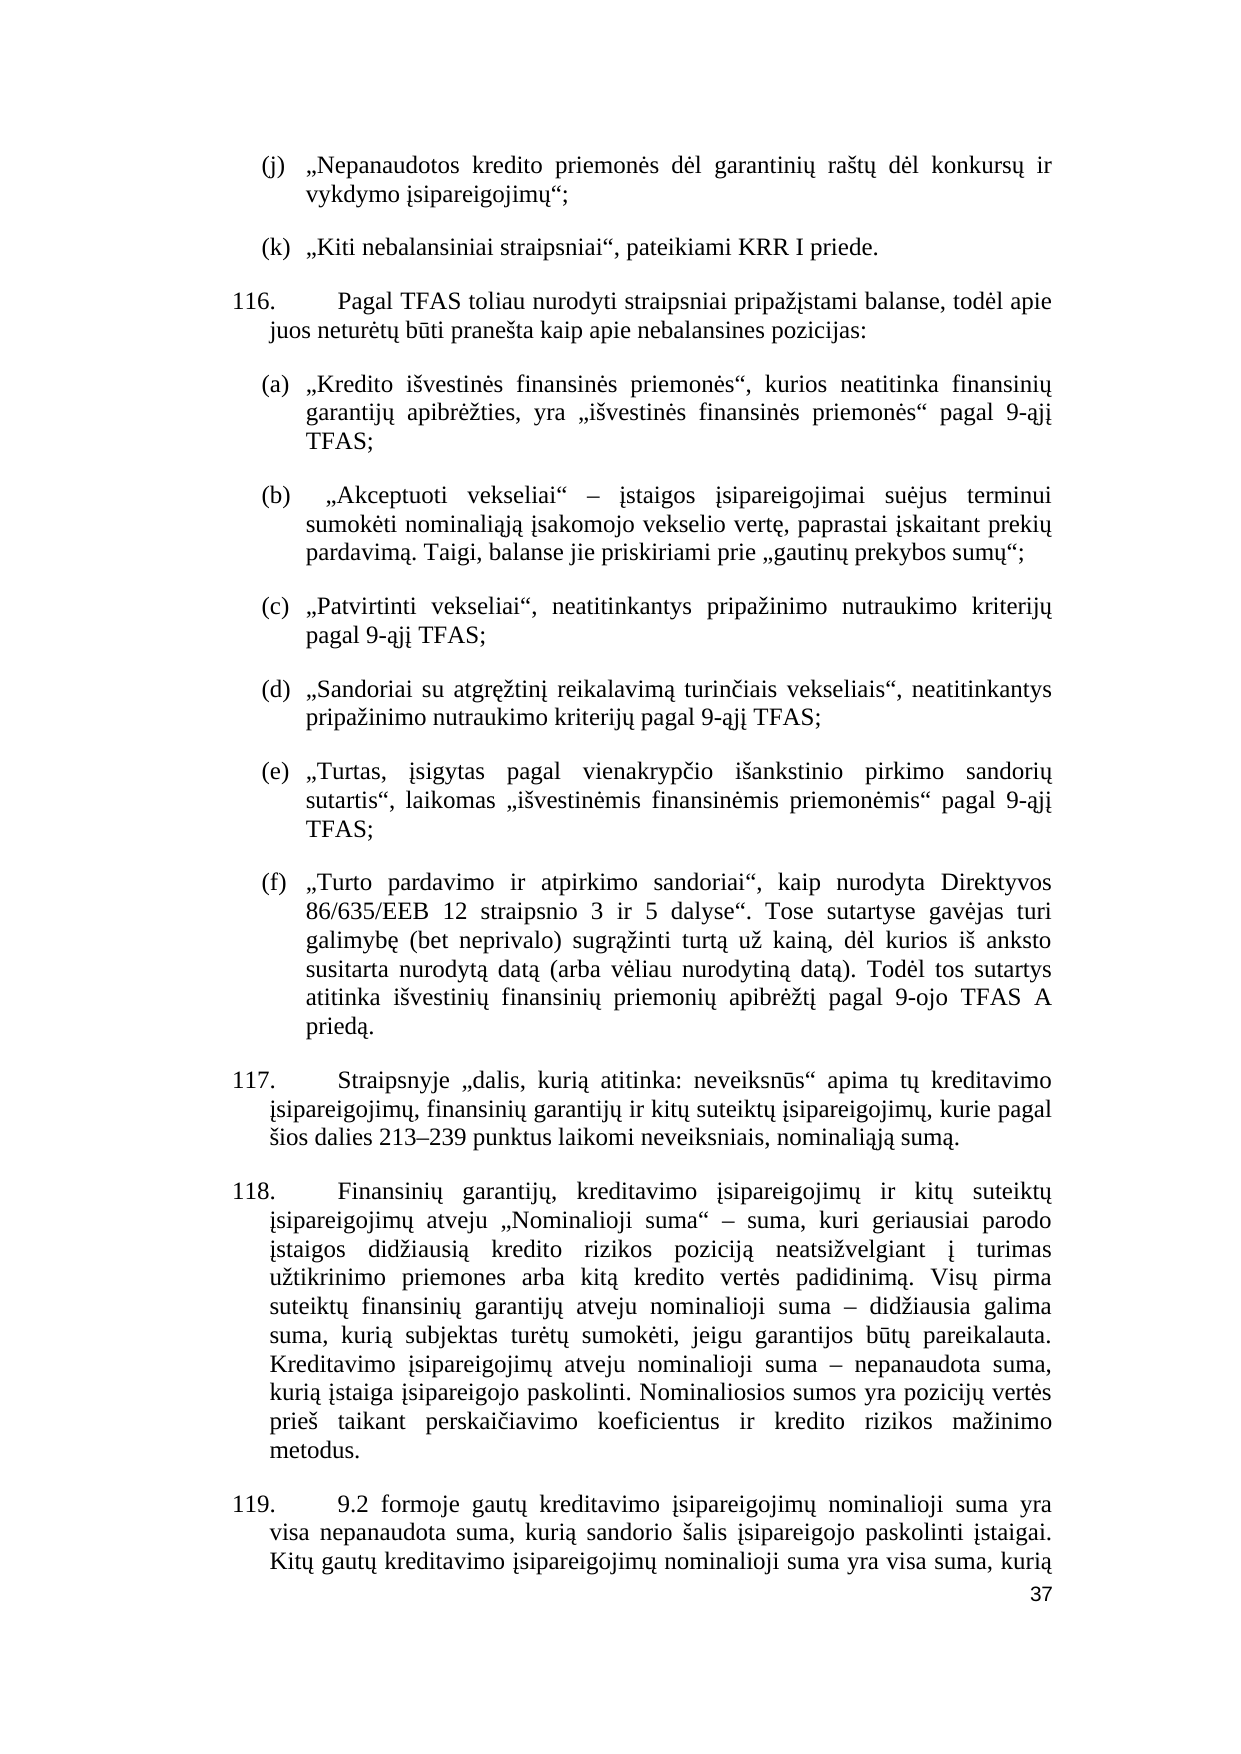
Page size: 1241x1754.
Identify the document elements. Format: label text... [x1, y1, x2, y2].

list „Kiti nebalansiniai straipsniai“, pateikiami KRR I priede. [261, 232, 1053, 261]
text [232, 1489, 1053, 1575]
list „Sandoriai su atgręžtinį reikalavimą turinčiais vekseliais“, neatitinkantys pripažinimo nutraukimo kriterijų pagal 9-ąjį TFAS; [261, 674, 1053, 731]
list „Turto pardavimo ir atpirkimo sandoriai“, kaip nurodyta Direktyvos 86/635/EEB 12 straipsnio 3 ir 5 dalyse“. Tose sutartyse gavėjas turi galimybę (bet neprivalo) sugrąžinti turtą už kainą, dėl kurios iš anksto susitarta nurodytą datą (arba vėliau nurodytiną datą). Todėl tos sutartys atitinka išvestinių finansinių priemonių apibrėžtį pagal 9-ojo TFAS A priedą. [261, 867, 1053, 1040]
text Finansinių garantijų, kreditavimo įsipareigojimų ir kitų suteiktų įsipareigojimų atveju „Nominalioji suma“ – suma, kuri geriausiai parodo įstaigos didžiausią kredito rizikos poziciją neatsižvelgiant į turimas užtikrinimo priemones arba kitą kredito vertės padidinimą. Visų pirma suteiktų finansinių garantijų atveju nominalioji suma – didžiausia galima suma, kurią subjektas turėtų sumokėti, jeigu garantijos būtų pareikalauta. Kreditavimo įsipareigojimų atveju nominalioji suma – nepanaudota suma, kurią įstaiga įsipareigojo paskolinti. Nominaliosios sumos yra pozicijų vertės prieš taikant perskaičiavimo koeficientus ir kredito rizikos mažinimo metodus. [232, 1176, 1053, 1464]
text Straipsnyje „dalis, kurią atitinka: neveiksnūs“ apima tų kreditavimo įsipareigojimų, finansinių garantijų ir kitų suteiktų įsipareigojimų, kurie pagal šios dalies 213–239 punktus laikomi neveiksniais, nominaliąją sumą. [232, 1065, 1053, 1151]
list „Patvirtinti vekseliai“, neatitinkantys pripažinimo nutraukimo kriterijų pagal 9-ąjį TFAS; [261, 591, 1053, 649]
list „Nepanaudotos kredito priemonės dėl garantinių raštų dėl konkursų ir vykdymo įsipareigojimų“; [261, 150, 1053, 207]
text Pagal TFAS toliau nurodyti straipsniai pripažįstami balanse, todėl apie juos neturėtų būti pranešta kaip apie nebalansines pozicijas: [232, 286, 1053, 344]
list „Kredito išvestinės finansinės priemonės“, kurios neatitinka finansinių garantijų apibrėžties, yra „išvestinės finansinės priemonės“ pagal 9-ąjį TFAS; [261, 369, 1053, 455]
list „Akceptuoti vekseliai“ – įstaigos įsipareigojimai suėjus terminui sumokėti nominaliąją įsakomojo vekselio vertę, paprastai įskaitant prekių pardavimą. Taigi, balanse jie priskiriami prie „gautinų prekybos sumų“; [261, 480, 1053, 566]
list „Turtas, įsigytas pagal vienakrypčio išankstinio pirkimo sandorių sutartis“, laikomas „išvestinėmis finansinėmis priemonėmis“ pagal 9-ąjį TFAS; [261, 756, 1053, 842]
